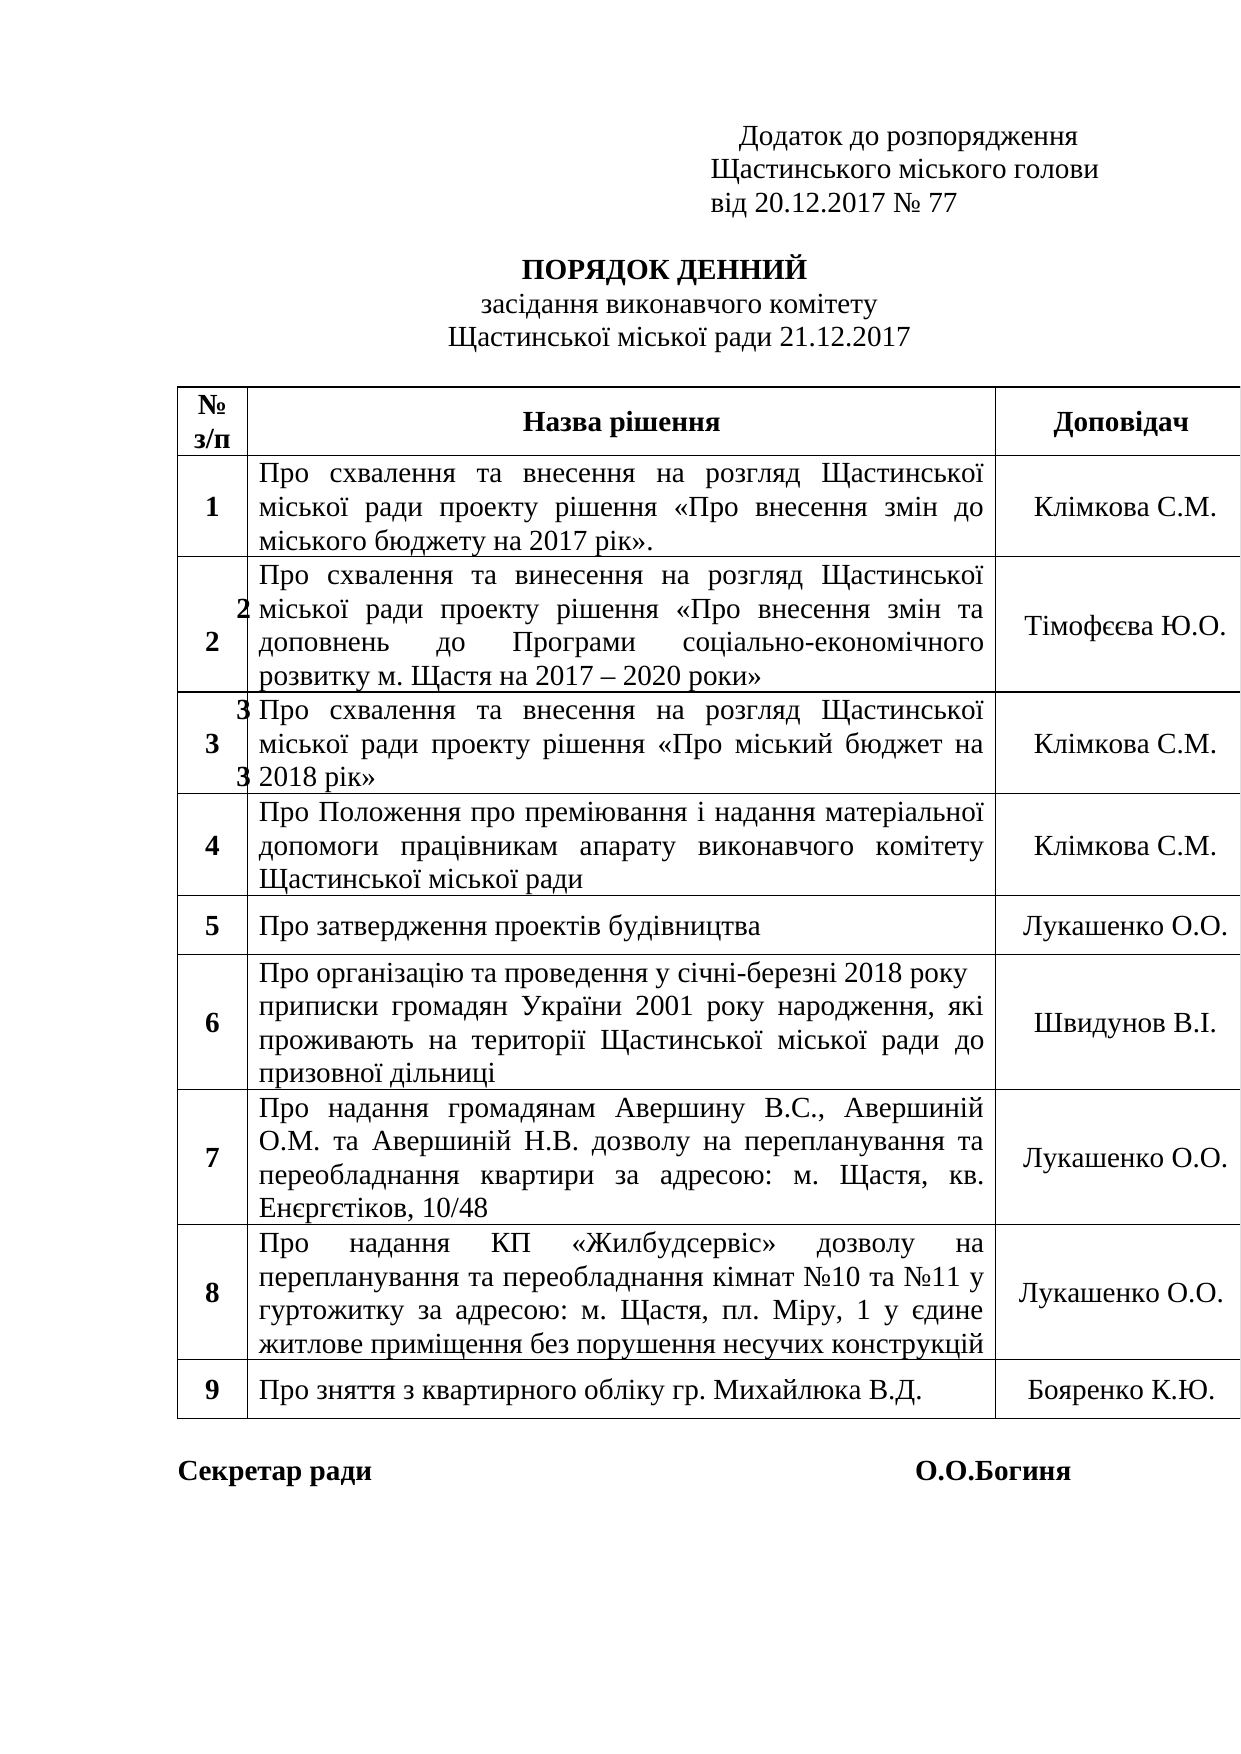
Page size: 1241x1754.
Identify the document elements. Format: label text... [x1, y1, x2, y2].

table_cell Про надання КП «Жилбудсервіс» дозволу на перепланування та переобладнання кімнат №10 та №11 у гуртожитку за адресою: м. Щастя, пл. Міру, 1 у єдине житлове приміщення без порушення несучих конструкцій [248, 1225, 995, 1359]
text Щастинської міської ради 21.12.2017 [177, 319, 1181, 353]
table_cell Про організацію та проведення у січні-березні 2018 року приписки громадян України 2001 року народження, які проживають на території Щастинської міської ради до призовної дільниці [248, 955, 995, 1089]
table_cell Бояренко К.Ю. [996, 1360, 1240, 1418]
table_cell Швидунов В.І. [996, 955, 1240, 1089]
table_cell Лукашенко О.О. [996, 1225, 1240, 1359]
table_cell 22 [178, 557, 247, 691]
text засідання виконавчого комітету [177, 286, 1181, 319]
text від 20.12.2017 № 77 [177, 185, 1181, 219]
table_cell 5 [178, 896, 247, 954]
text Секретар ради О.О.Богиня [177, 1453, 1181, 1486]
table_cell Про схвалення та винесення на розгляд Щастинської міської ради проекту рішення «Про внесення змін та доповнень до Програми соціально-економічного розвитку м. Щастя на 2017 – 2020 роки» [248, 557, 995, 691]
table_cell 6 [178, 955, 247, 1089]
table_cell Про затвердження проектів будівництва [248, 896, 995, 954]
text ПОРЯДОК ДЕННИЙ [177, 252, 1181, 286]
text Щастинського міського голови [177, 152, 1181, 185]
table_cell Клімкова С.М. [996, 693, 1240, 793]
table_cell 33 3 [178, 693, 247, 793]
table_cell 4 [178, 794, 247, 895]
table_cell Про зняття з квартирного обліку гр. Михайлюка В.Д. [248, 1360, 995, 1418]
table_cell 9 [178, 1360, 247, 1418]
table_cell 1 [178, 456, 247, 556]
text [177, 118, 1181, 152]
table_cell Про надання громадянам Авершину В.С., Авершиній О.М. та Авершиній Н.В. дозволу на перепланування та переобладнання квартири за адресою: м. Щастя, кв. Енєргєтіков, 10/48 [248, 1090, 995, 1224]
table_cell 8 [178, 1225, 247, 1359]
table_header № з/п [178, 388, 247, 454]
table_cell Про схвалення та внесення на розгляд Щастинської міської ради проекту рішення «Про міський бюджет на 2018 рік» [248, 693, 995, 793]
table_header Доповідач [996, 388, 1240, 454]
table_cell Клімкова С.М. [996, 456, 1240, 556]
table_cell Лукашенко О.О. [996, 1090, 1240, 1224]
table_cell Про Положення про преміювання і надання матеріальної допомоги працівникам апарату виконавчого комітету Щастинської міської ради [248, 794, 995, 895]
table_cell Про схвалення та внесення на розгляд Щастинської міської ради проекту рішення «Про внесення змін до міського бюджету на 2017 рік». [248, 456, 995, 556]
table_cell Клімкова С.М. [996, 794, 1240, 895]
table_header Назва рішення [248, 388, 995, 454]
table_cell Тімофєєва Ю.О. [996, 557, 1240, 691]
table_cell Лукашенко О.О. [996, 896, 1240, 954]
table_cell 7 [178, 1090, 247, 1224]
